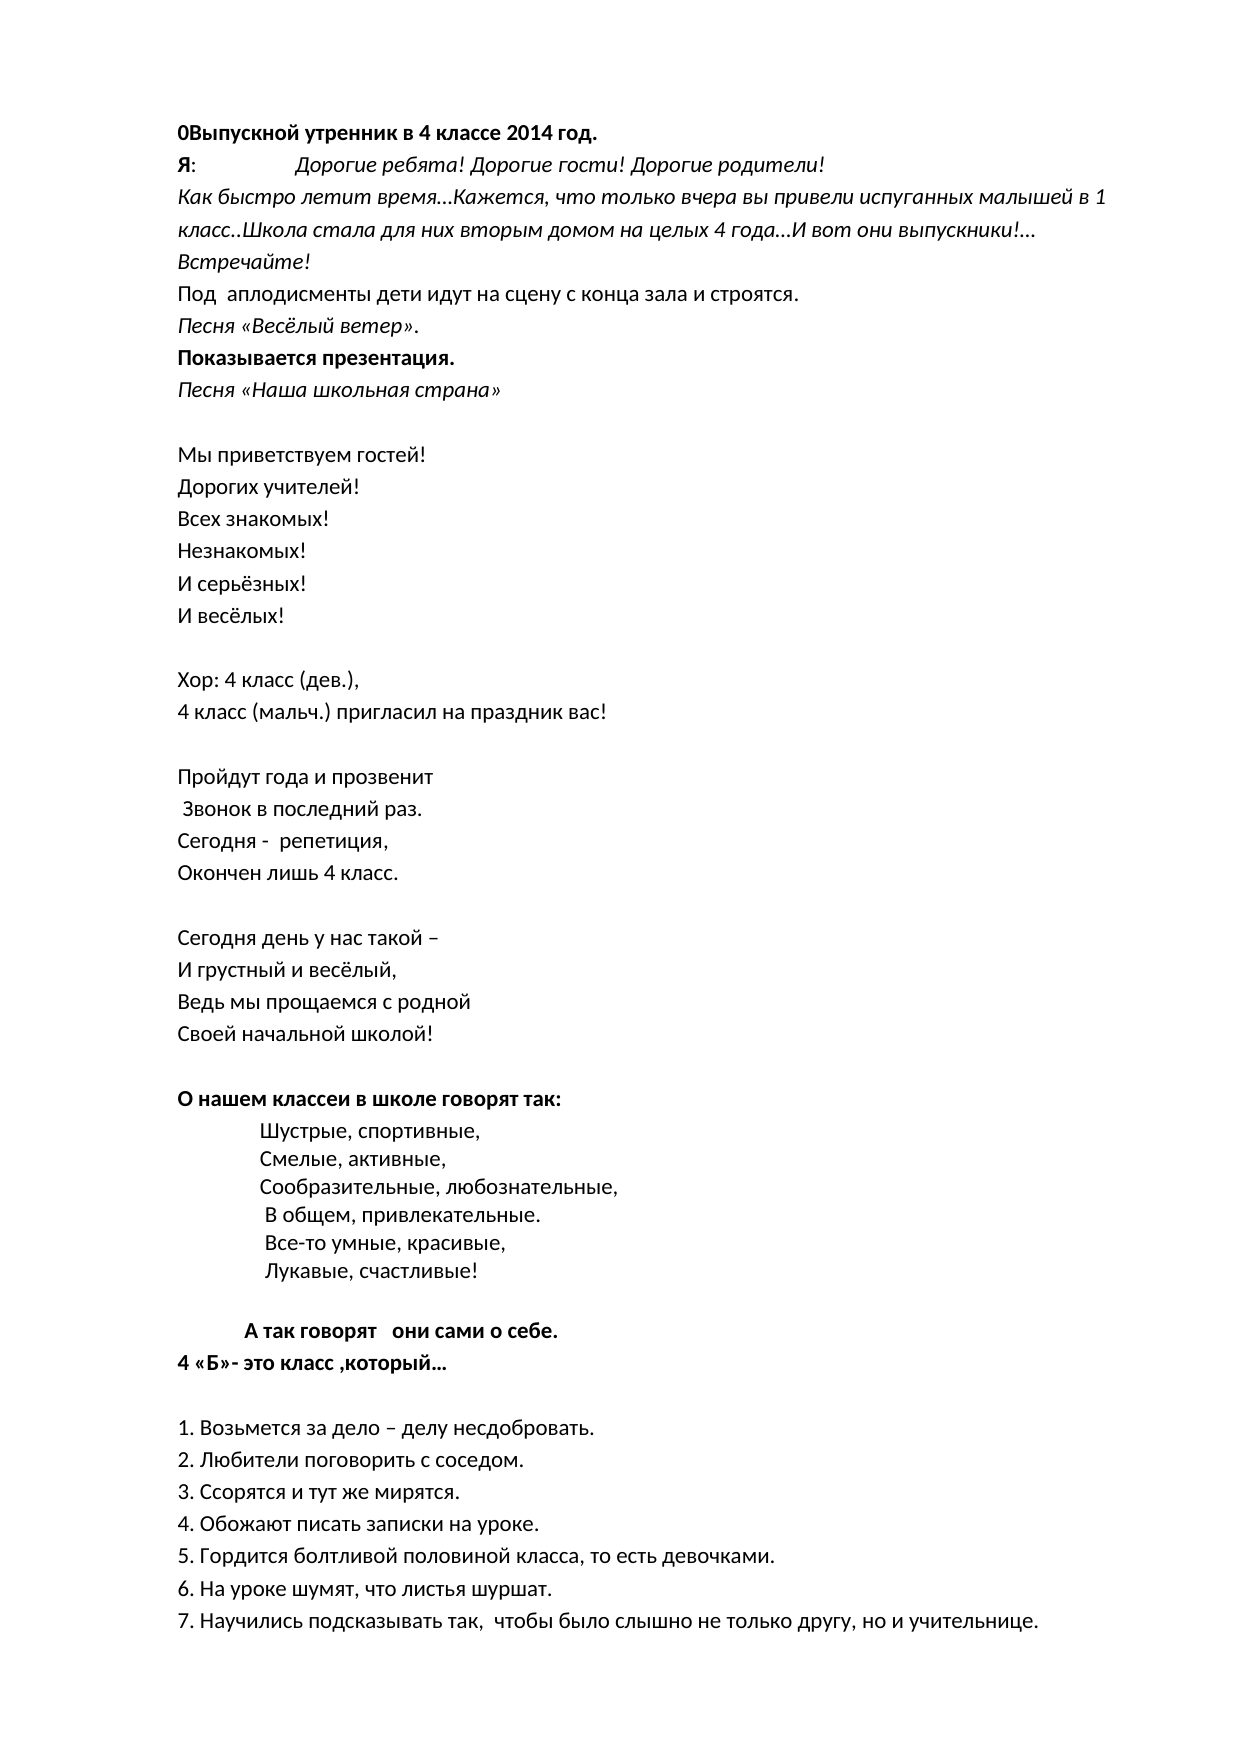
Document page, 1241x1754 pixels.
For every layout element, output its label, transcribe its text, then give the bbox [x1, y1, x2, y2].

text 1. Возьмется за дело – делу несдобровать. [177, 1413, 1152, 1441]
text А так говорят они сами о себе. [177, 1316, 1152, 1344]
text Смелые, активные, [177, 1144, 1152, 1172]
text Под аплодисменты дети идут на сцену с конца зала и строятся. [177, 279, 1152, 307]
text Я: Дорогие ребята! Дорогие гости! Дорогие родители! [177, 150, 1152, 178]
text И серьёзных! [177, 569, 1152, 597]
text Звонок в последний раз. [177, 794, 1152, 822]
text О нашем классеи в школе говорят так: [177, 1084, 1152, 1112]
text Своей начальной школой! [177, 1019, 1152, 1047]
text Шустрые, спортивные, [177, 1116, 1152, 1144]
text Хор: 4 класс (дев.), [177, 665, 1152, 693]
text Сегодня день у нас такой – [177, 923, 1152, 951]
text 4 «Б»- это класс ,который… [177, 1348, 1152, 1376]
text Лукавые, счастливые! [177, 1256, 1152, 1284]
text Мы приветствуем гостей! [177, 440, 1152, 468]
text Песня «Наша школьная страна» [177, 376, 1152, 404]
text 7. Научились подсказывать так, чтобы было слышно не только другу, но и учительнице. [177, 1606, 1152, 1634]
text Сообразительные, любознательные, [177, 1172, 1152, 1200]
text Все-то умные, красивые, [177, 1228, 1152, 1256]
text 4. Обожают писать записки на уроке. [177, 1509, 1152, 1537]
text И весёлых! [177, 601, 1152, 629]
text 6. На уроке шумят, что листья шуршат. [177, 1574, 1152, 1602]
text 4 класс (мальч.) пригласил на праздник вас! [177, 697, 1152, 726]
text Песня «Весёлый ветер». [177, 311, 1152, 339]
text 0Выпускной утренник в 4 классе 2014 год. [177, 118, 1152, 146]
text В общем, привлекательные. [177, 1200, 1152, 1228]
text Сегодня - репетиция, [177, 826, 1152, 854]
text Как быстро летит время…Кажется, что только вчера вы привели испуганных малышей в 1 класс..Школа стала для них вторым домом на целых 4 года…И вот они выпускники!… Встречайте! [177, 182, 1152, 275]
text Окончен лишь 4 класс. [177, 858, 1152, 886]
text 3. Ссорятся и тут же мирятся. [177, 1477, 1152, 1505]
text 5. Гордится болтливой половиной класса, то есть девочками. [177, 1542, 1152, 1569]
text 2. Любители поговорить с соседом. [177, 1445, 1152, 1473]
text И грустный и весёлый, [177, 955, 1152, 983]
text Пройдут года и прозвенит [177, 762, 1152, 790]
text Ведь мы прощаемся с родной [177, 987, 1152, 1015]
text Незнакомых! [177, 537, 1152, 564]
text Дорогих учителей! [177, 472, 1152, 500]
text Всех знакомых! [177, 504, 1152, 532]
text Показывается презентация. [177, 343, 1152, 371]
